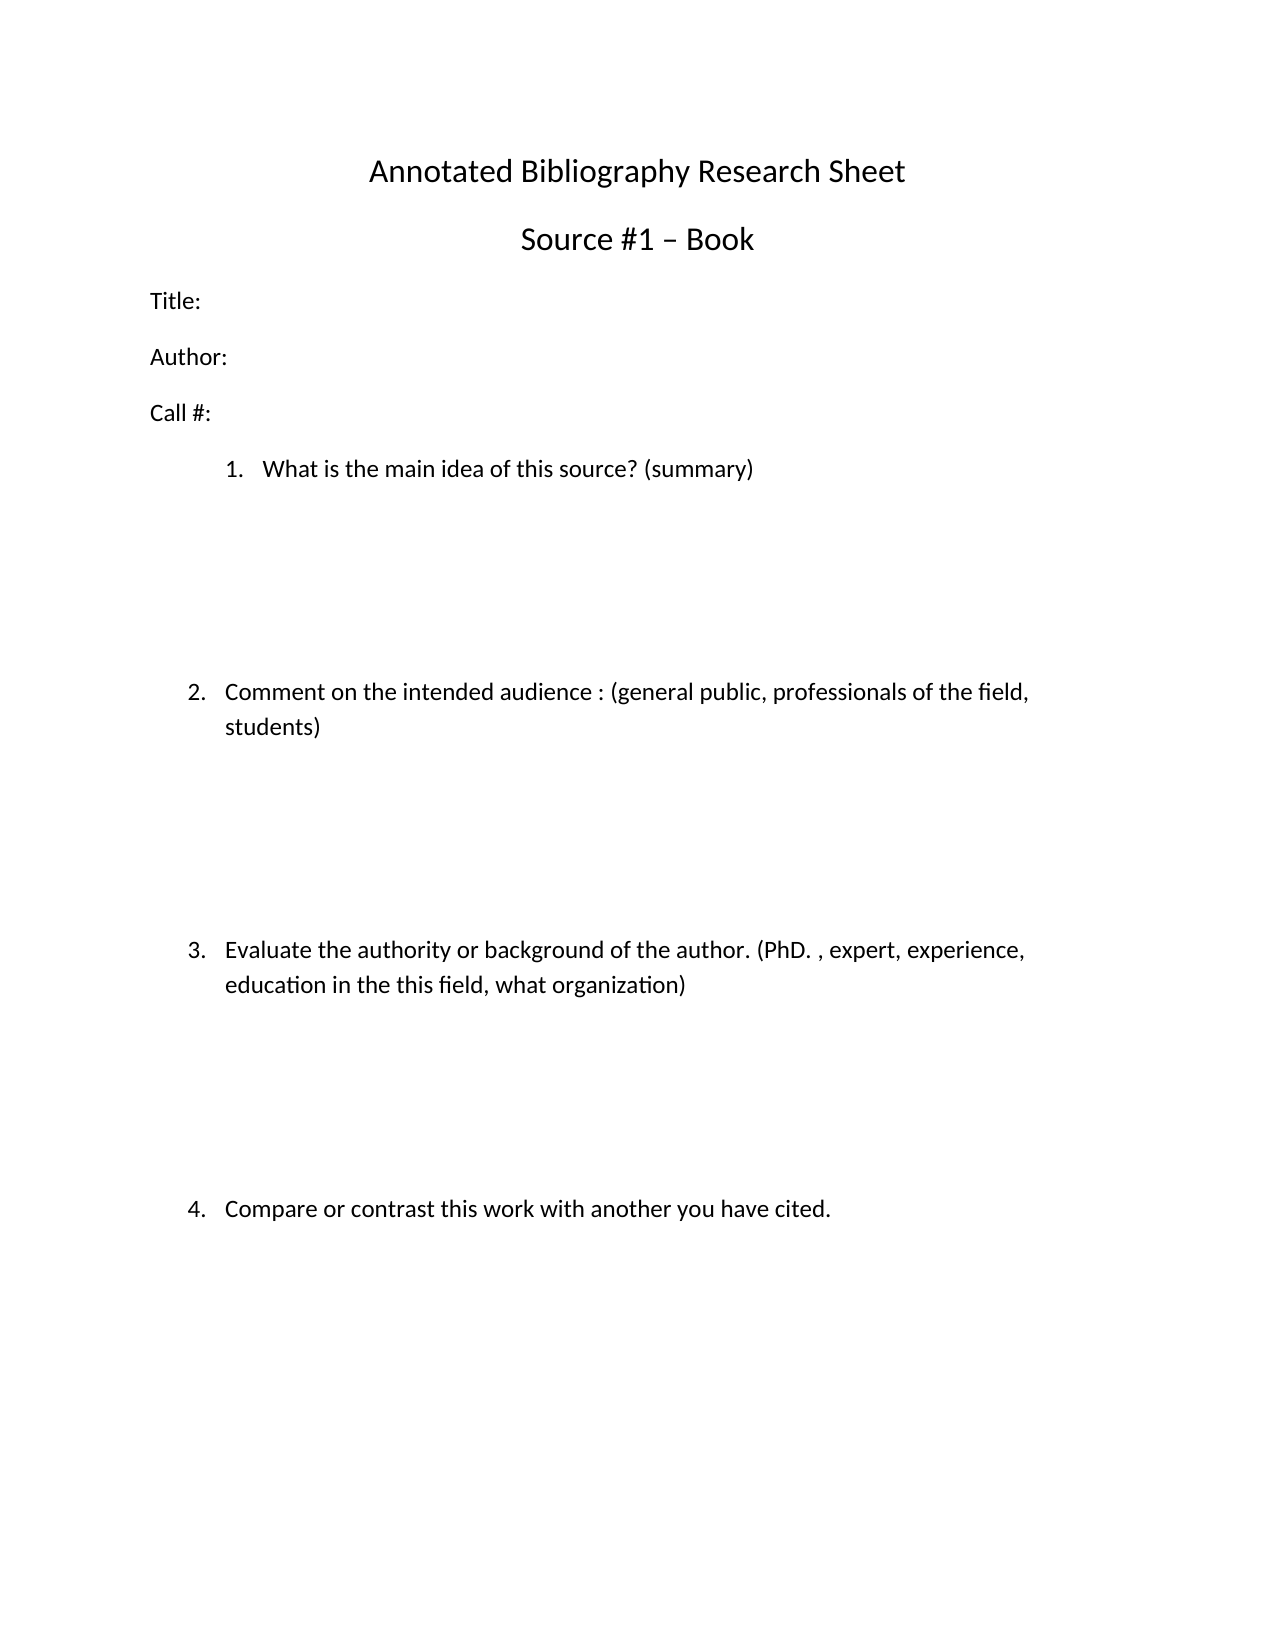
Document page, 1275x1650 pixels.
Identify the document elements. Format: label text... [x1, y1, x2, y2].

text Annotated Bibliography Research Sheet [150, 150, 1125, 191]
list Evaluate the authority or background of the author. (PhD. , expert, experience, education in the this field, what organization) [187, 934, 1125, 1000]
text Call #: [150, 397, 1125, 427]
text Source #1 – Book [150, 218, 1125, 258]
list What is the main idea of this source? (summary) [225, 453, 1125, 483]
list Compare or contrast this work with another you have cited. [187, 1193, 1125, 1223]
list Comment on the intended audience : (general public, professionals of the field, students) [187, 676, 1125, 742]
text Author: [150, 341, 1125, 372]
text Title: [150, 285, 1125, 316]
